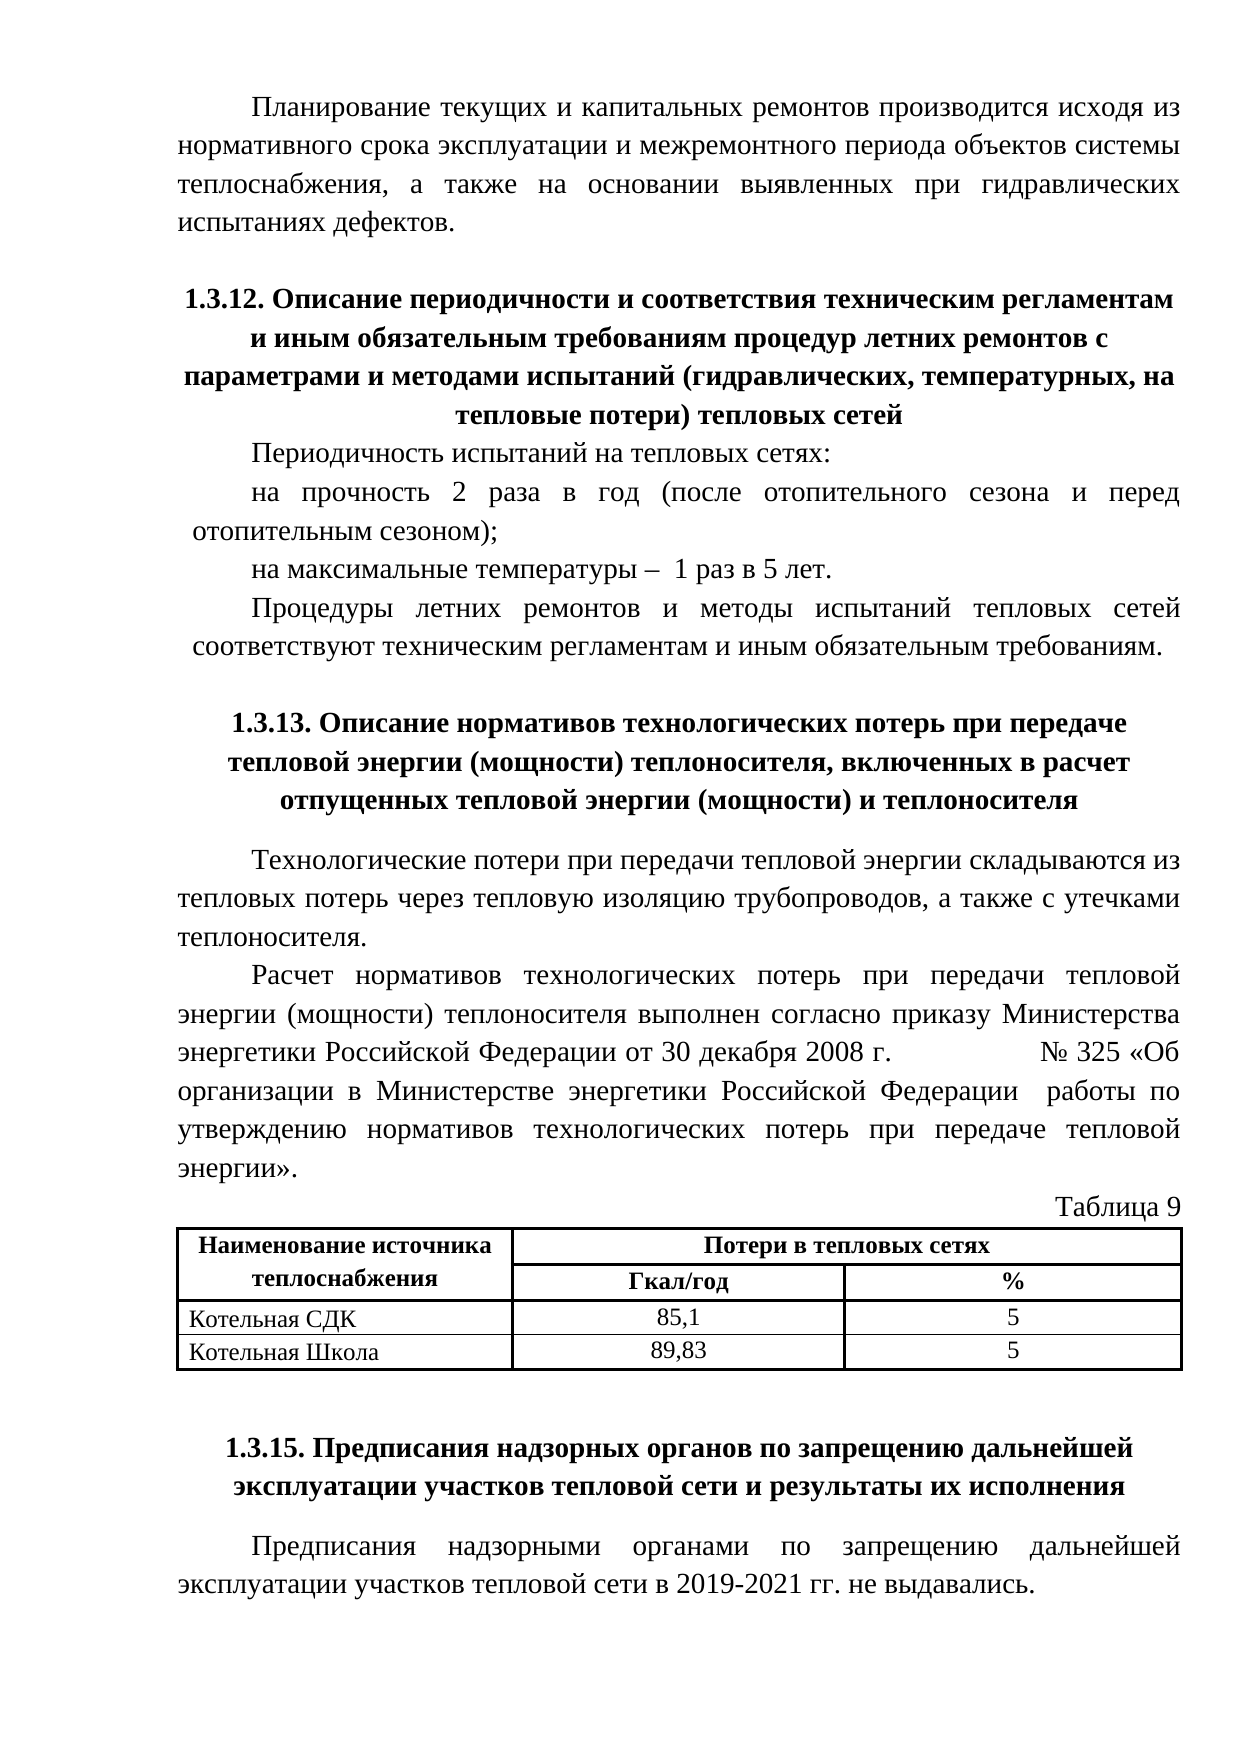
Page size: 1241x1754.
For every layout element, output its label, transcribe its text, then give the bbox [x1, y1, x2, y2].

text на прочность 2 раза в год (после отопительного сезона и перед отопительным сезоном); [192, 474, 1181, 546]
text 1.3.15. Предписания надзорных органов по запрещению дальнейшей эксплуатации участков тепловой сети и результаты их исполнения [177, 1430, 1181, 1502]
text Планирование текущих и капитальных ремонтов производится исходя из нормативного срока эксплуатации и межремонтного периода объектов системы теплоснабжения, а также на основании выявленных при гидравлических испытаниях дефектов. [177, 89, 1181, 238]
text 1.3.12. Описание периодичности и соответствия техническим регламентам и иным обязательным требованиям процедур летних ремонтов с параметрами и методами испытаний (гидравлических, температурных, на тепловые потери) тепловых сетей [177, 281, 1181, 431]
text Расчет нормативов технологических потерь при передачи тепловой энергии (мощности) теплоносителя выполнен согласно приказу Министерства энергетики Российской Федерации от 30 декабря 2008 г. № 325 «Об организации в Министерстве энергетики Российской Федерации работы по утверждению нормативов технологических потерь при передаче тепловой энергии». [177, 957, 1181, 1184]
text Таблица 9 [177, 1189, 1181, 1222]
text 1.3.13. Описание нормативов технологических потерь при передаче тепловой энергии (мощности) теплоносителя, включенных в расчет отпущенных тепловой энергии (мощности) и теплоносителя [177, 705, 1181, 816]
text Предписания надзорными органами по запрещению дальнейшей эксплуатации участков тепловой сети в 2019-2021 гг. не выдавались. [177, 1528, 1181, 1600]
table_cell 89,83 [514, 1335, 843, 1367]
table_header Наименование источника теплоснабжения [179, 1230, 511, 1299]
text на максимальные температуры – 1 раз в 5 лет. [192, 551, 1181, 585]
table_cell Котельная Школа [179, 1335, 511, 1367]
text Периодичность испытаний на тепловых сетях: [192, 436, 1181, 469]
table_cell 5 [846, 1302, 1180, 1334]
table_cell 85,1 [514, 1302, 843, 1334]
table_header Потери в тепловых сетях [514, 1230, 1180, 1263]
table_cell % [846, 1266, 1180, 1299]
table_cell Гкал/год [514, 1266, 843, 1299]
table_cell 5 [846, 1335, 1180, 1367]
table_cell Котельная СДК [179, 1302, 511, 1334]
text Процедуры летних ремонтов и методы испытаний тепловых сетей соответствуют техническим регламентам и иным обязательным требованиям. [192, 590, 1181, 662]
text Технологические потери при передачи тепловой энергии складываются из тепловых потерь через тепловую изоляцию трубопроводов, а также с утечками теплоносителя. [177, 842, 1181, 952]
